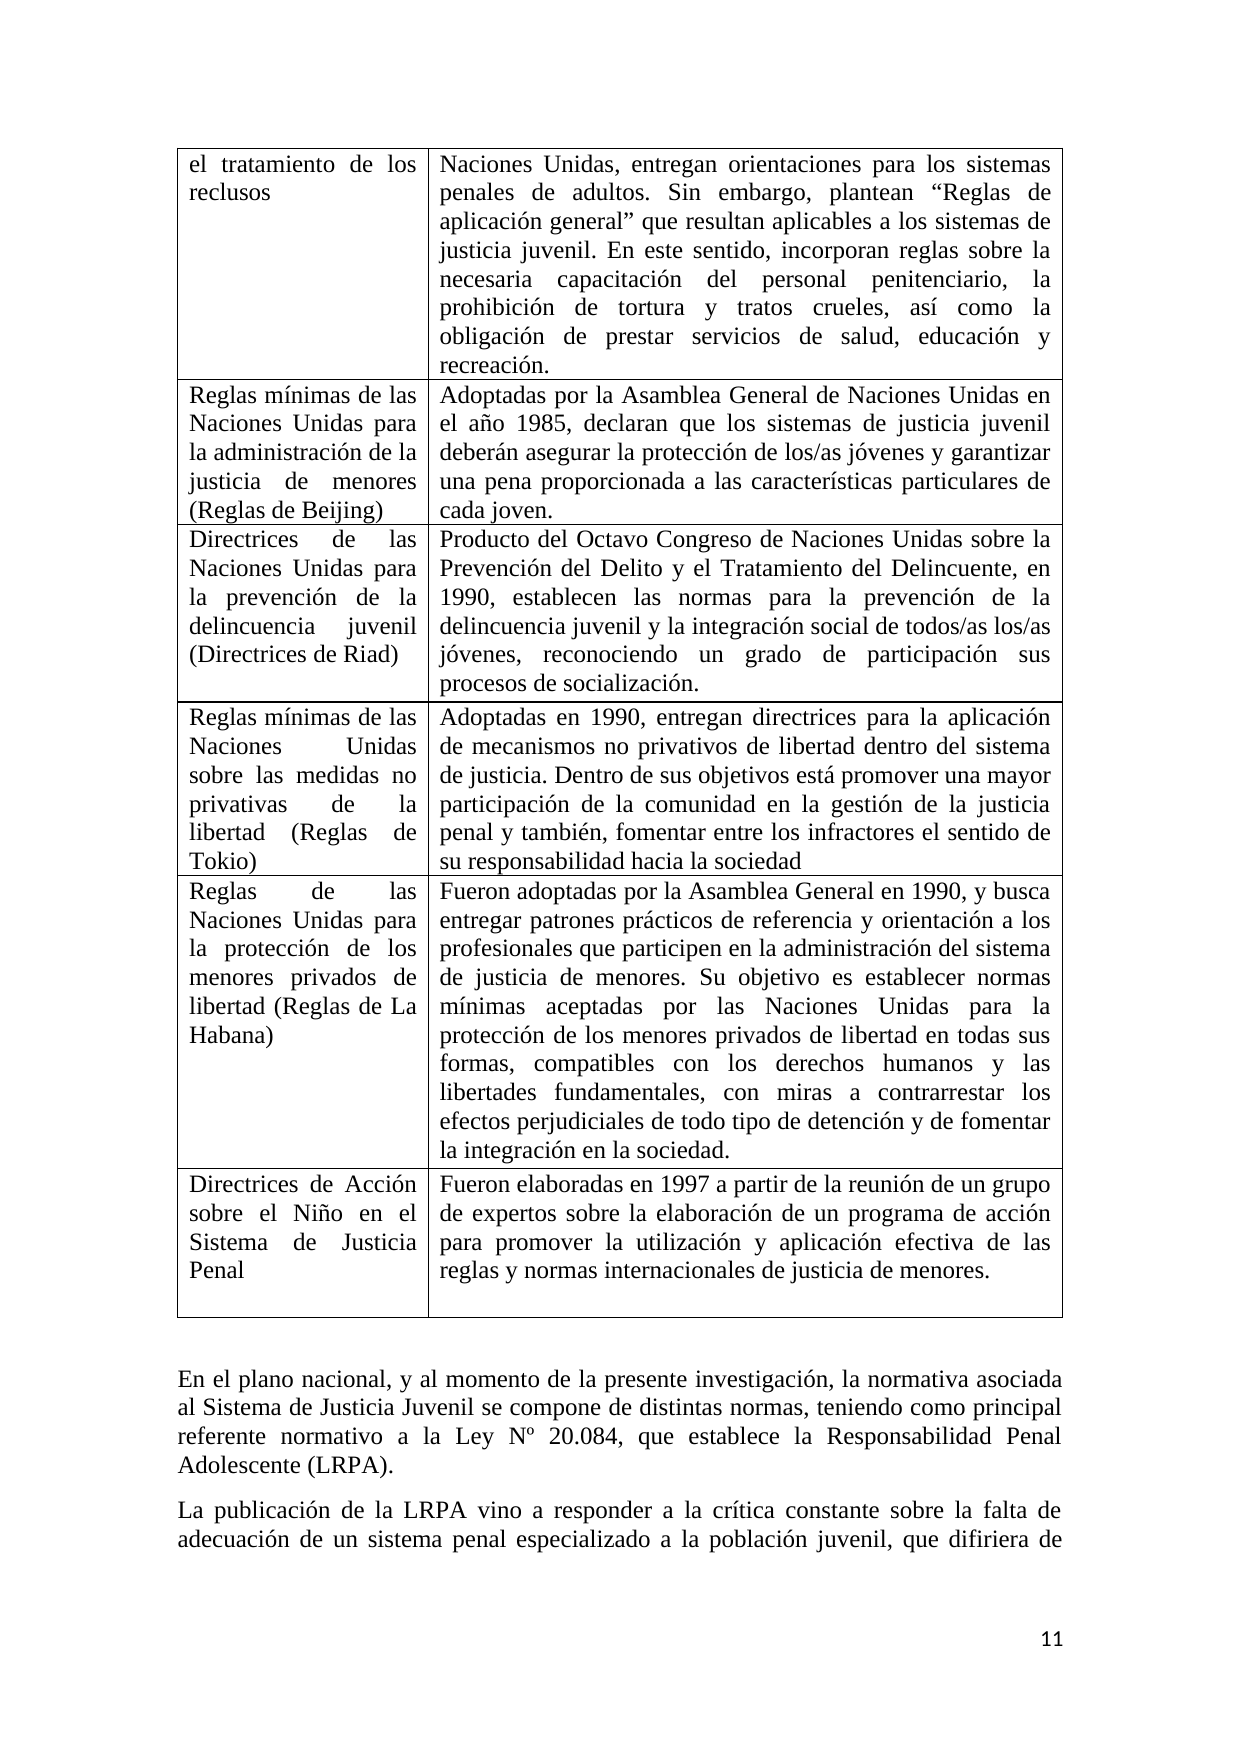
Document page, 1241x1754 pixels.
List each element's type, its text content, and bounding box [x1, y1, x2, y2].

text En el plano nacional, y al momento de la presente investigación, la normativa asociada al Sistema de Justicia Juvenil se compone de distintas normas, teniendo como principal referente normativo a la Ley Nº 20.084, que establece la Responsabilidad Penal Adolescente (LRPA). [177, 1364, 1063, 1479]
table_cell Directrices de las Naciones Unidas para la prevención de la delincuencia juvenil (Directrices de Riad) [178, 525, 428, 701]
table_cell Producto del Octavo Congreso de Naciones Unidas sobre la Prevención del Delito y el Tratamiento del Delincuente, en 1990, establecen las normas para la prevención de la delincuencia juvenil y la integración social de todos/as los/as jóvenes, reconociendo un grado de participación sus procesos de socialización. [429, 525, 1062, 701]
table_cell Reglas mínimas de las Naciones Unidas para la administración de la justicia de menores (Reglas de Beijing) [178, 380, 428, 523]
table_cell Reglas mínimas de las Naciones Unidas sobre las medidas no privativas de la libertad (Reglas de Tokio) [178, 703, 428, 875]
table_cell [429, 149, 1062, 379]
table_cell Reglas de las Naciones Unidas para la protección de los menores privados de libertad (Reglas de La Habana) [178, 876, 428, 1168]
table_cell Adoptadas por la Asamblea General de Naciones Unidas en el año 1985, declaran que los sistemas de justicia juvenil deberán asegurar la protección de los/as jóvenes y garantizar una pena proporcionada a las características particulares de cada joven. [429, 380, 1062, 523]
table_cell Fueron adoptadas por la Asamblea General en 1990, y busca entregar patrones prácticos de referencia y orientación a los profesionales que participen en la administración del sistema de justicia de menores. Su objetivo es establecer normas mínimas aceptadas por las Naciones Unidas para la protección de los menores privados de libertad en todas sus formas, compatibles con los derechos humanos y las libertades fundamentales, con miras a contrarrestar los efectos perjudiciales de todo tipo de detención y de fomentar la integración en la sociedad. [429, 876, 1062, 1168]
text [177, 1495, 1063, 1553]
table_cell Directrices de Acción sobre el Niño en el Sistema de Justicia Penal [178, 1169, 428, 1317]
table_cell Adoptadas en 1990, entregan directrices para la aplicación de mecanismos no privativos de libertad dentro del sistema de justicia. Dentro de sus objetivos está promover una mayor participación de la comunidad en la gestión de la justicia penal y también, fomentar entre los infractores el sentido de su responsabilidad hacia la sociedad [429, 703, 1062, 875]
table_cell Fueron elaboradas en 1997 a partir de la reunión de un grupo de expertos sobre la elaboración de un programa de acción para promover la utilización y aplicación efectiva de las reglas y normas internacionales de justicia de menores. [429, 1169, 1062, 1317]
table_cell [178, 149, 428, 379]
